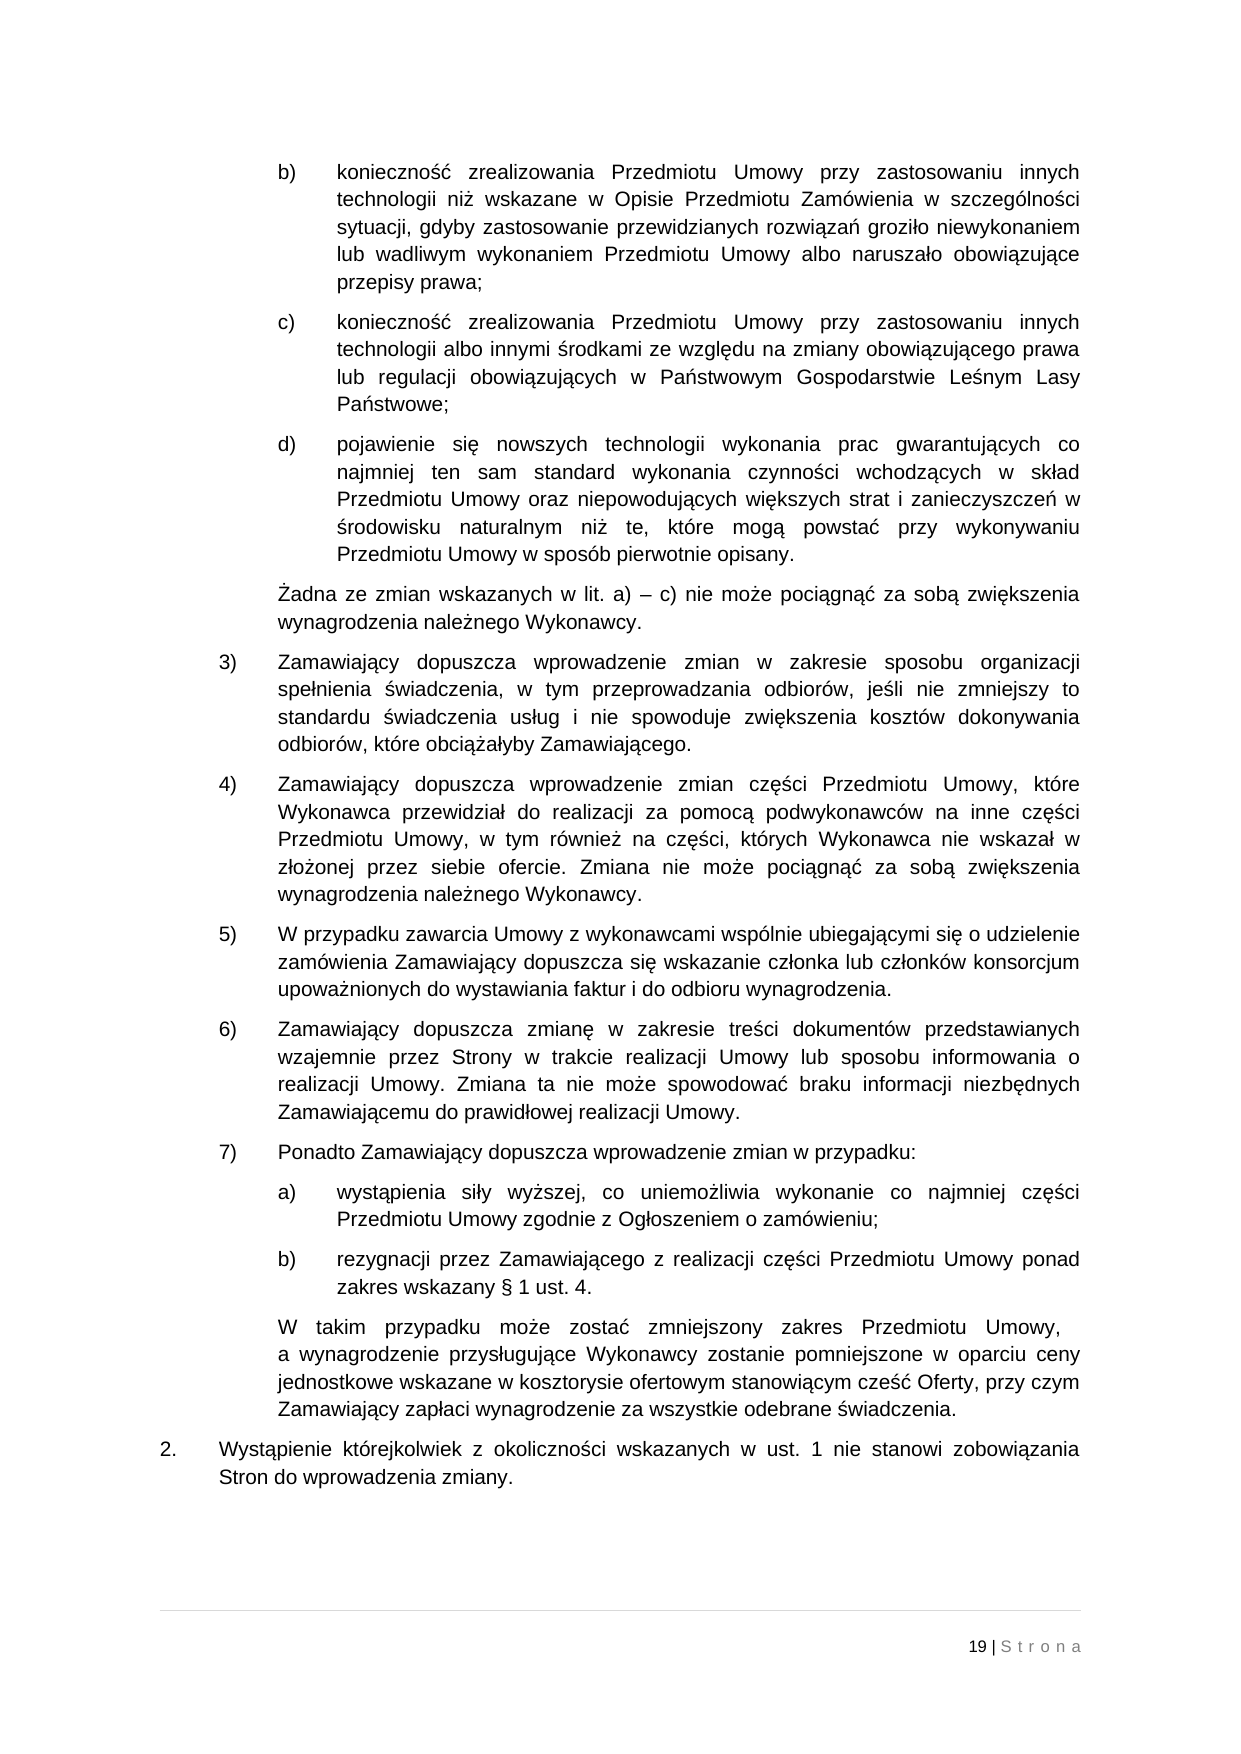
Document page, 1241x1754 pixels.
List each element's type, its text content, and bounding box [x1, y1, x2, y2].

list W przypadku zawarcia Umowy z wykonawcami wspólnie ubiegającymi się o udzielenie zamówienia Zamawiający dopuszcza się wskazanie członka lub członków konsorcjum upoważnionych do wystawiania faktur i do odbioru wynagrodzenia. [218, 922, 1081, 1001]
text a) wystąpienia siły wyższej, co uniemożliwia wykonanie co najmniej części Przedmiotu Umowy zgodnie z Ogłoszeniem o zamówieniu; [278, 1179, 1081, 1231]
list Zamawiający dopuszcza wprowadzenie zmian części Przedmiotu Umowy, które Wykonawca przewidział do realizacji za pomocą podwykonawców na inne części Przedmiotu Umowy, w tym również na części, których Wykonawca nie wskazał w złożonej przez siebie ofercie. Zmiana nie może pociągnąć za sobą zwiększenia wynagrodzenia należnego Wykonawcy. [218, 772, 1081, 906]
list Wystąpienie którejkolwiek z okoliczności wskazanych w ust. 1 nie stanowi zobowiązania Stron do wprowadzenia zmiany. [159, 1437, 1081, 1488]
text b) rezygnacji przez Zamawiającego z realizacji części Przedmiotu Umowy ponad zakres wskazany § 1 ust. 4. [278, 1247, 1081, 1298]
list konieczność zrealizowania Przedmiotu Umowy przy zastosowaniu innych technologii albo innymi środkami ze względu na zmiany obowiązującego prawa lub regulacji obowiązujących w Państwowym Gospodarstwie Leśnym Lasy Państwowe; [278, 309, 1081, 416]
list konieczność zrealizowania Przedmiotu Umowy przy zastosowaniu innych technologii niż wskazane w Opisie Przedmiotu Zamówienia w szczególności sytuacji, gdyby zastosowanie przewidzianych rozwiązań groziło niewykonaniem lub wadliwym wykonaniem Przedmiotu Umowy albo naruszało obowiązujące przepisy prawa; [278, 159, 1081, 293]
text W takim przypadku może zostać zmniejszony zakres Przedmiotu Umowy, a wynagrodzenie przysługujące Wykonawcy zostanie pomniejszone w oparciu ceny jednostkowe wskazane w kosztorysie ofertowym stanowiącym cześć Oferty, przy czym Zamawiający zapłaci wynagrodzenie za wszystkie odebrane świadczenia. [278, 1314, 1081, 1421]
list Ponadto Zamawiający dopuszcza wprowadzenie zmian w przypadku: [218, 1139, 1081, 1163]
list Zamawiający dopuszcza zmianę w zakresie treści dokumentów przedstawianych wzajemnie przez Strony w trakcie realizacji Umowy lub sposobu informowania o realizacji Umowy. Zmiana ta nie może spowodować braku informacji niezbędnych Zamawiającemu do prawidłowej realizacji Umowy. [218, 1017, 1081, 1123]
list Zamawiający dopuszcza wprowadzenie zmian w zakresie sposobu organizacji spełnienia świadczenia, w tym przeprowadzania odbiorów, jeśli nie zmniejszy to standardu świadczenia usług i nie spowoduje zwiększenia kosztów dokonywania odbiorów, które obciążałyby Zamawiającego. [218, 649, 1081, 756]
text Żadna ze zmian wskazanych w lit. a) – c) nie może pociągnąć za sobą zwiększenia wynagrodzenia należnego Wykonawcy. [278, 582, 1081, 633]
list pojawienie się nowszych technologii wykonania prac gwarantujących co najmniej ten sam standard wykonania czynności wchodzących w skład Przedmiotu Umowy oraz niepowodujących większych strat i zanieczyszczeń w środowisku naturalnym niż te, które mogą powstać przy wykonywaniu Przedmiotu Umowy w sposób pierwotnie opisany. [278, 432, 1081, 566]
